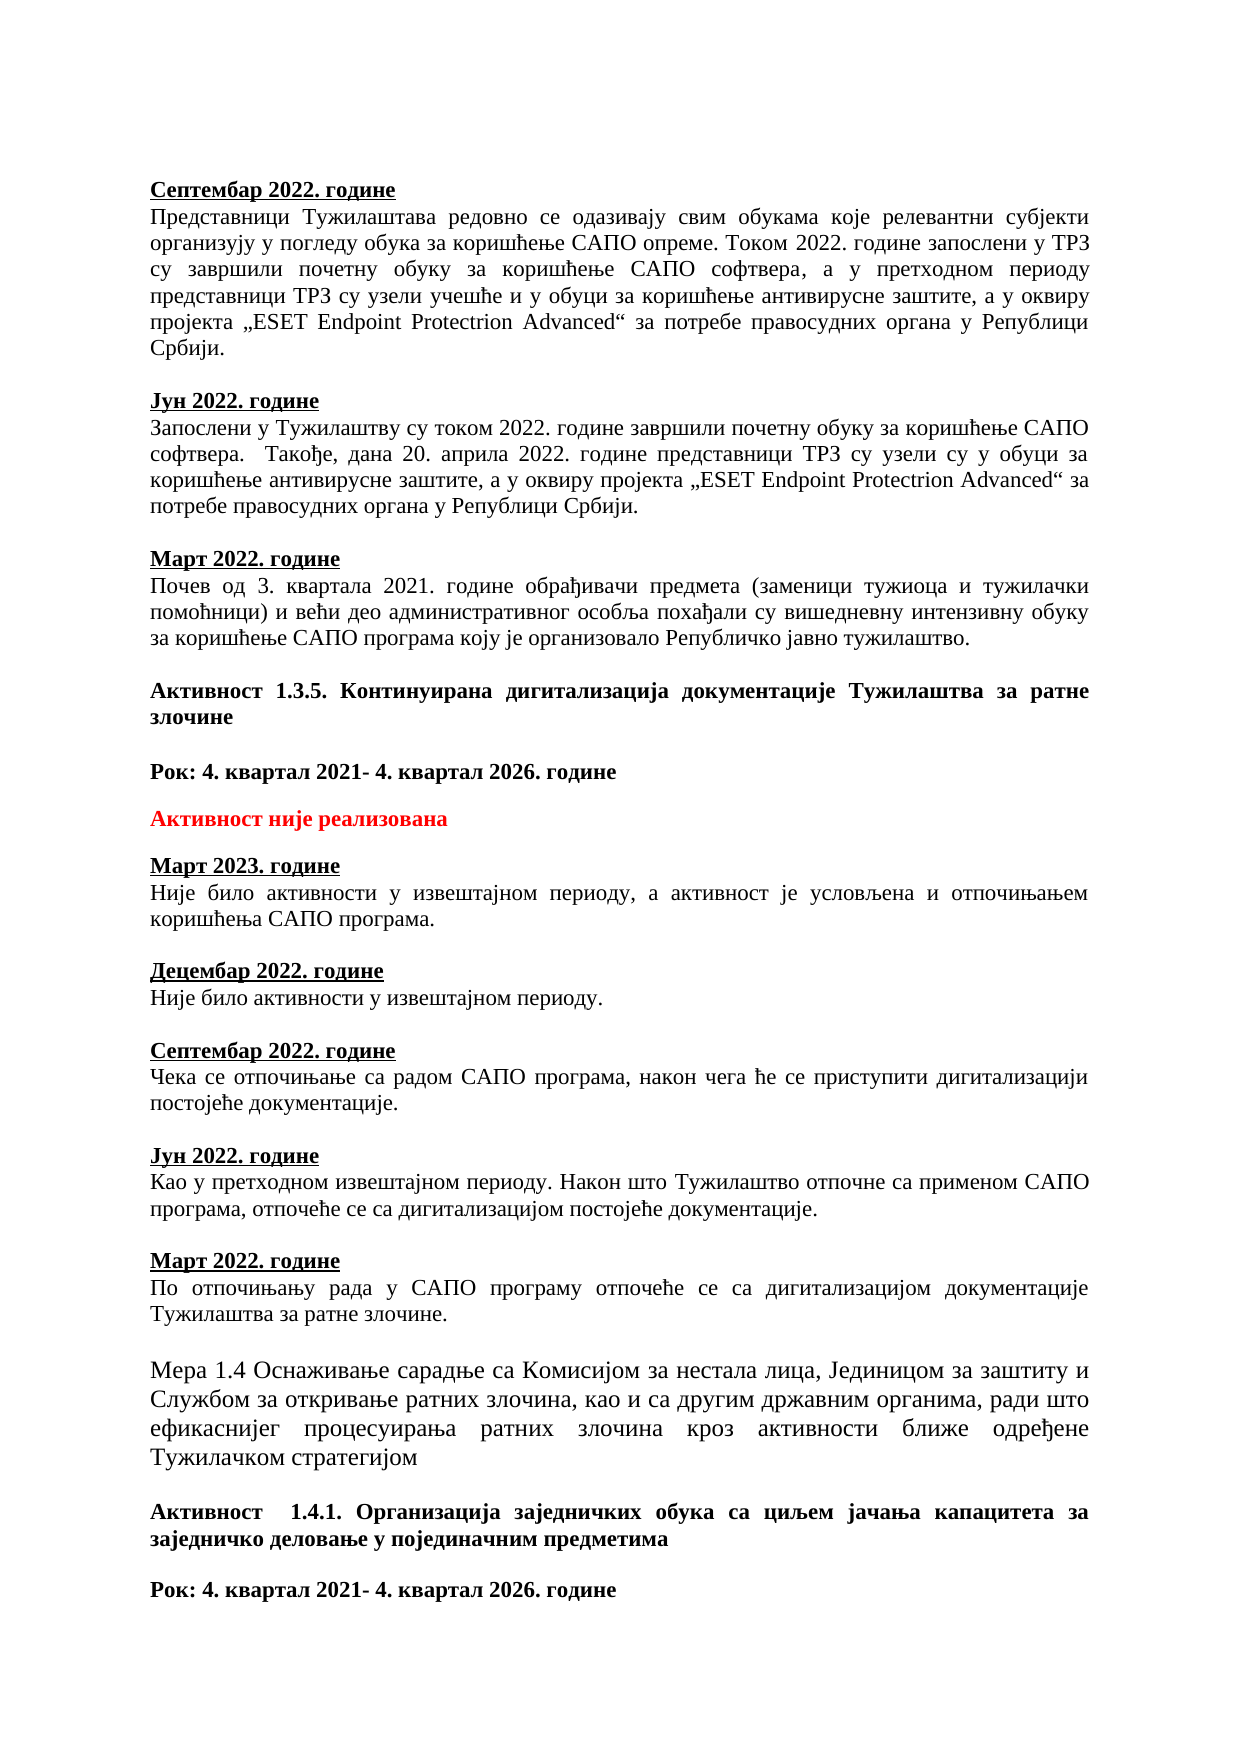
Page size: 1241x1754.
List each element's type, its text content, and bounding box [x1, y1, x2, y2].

subtitle Активност 1.3.5. Континуирана дигитализација документације Тужилаштва за ратне злочине [150, 677, 1090, 730]
text Јун 2022. године [150, 1142, 1090, 1168]
text Активност није реализована [150, 805, 1090, 831]
text Као у претходном извештајном периоду. Након што Тужилаштво отпочне са применом САПО програма, отпочеће се са дигитализацијом постојеће документације. [150, 1168, 1090, 1221]
text Није било активности у извештајном периоду. [150, 984, 1090, 1010]
text Септембар 2022. године [150, 1037, 1090, 1063]
text Децембар 2022. године [150, 958, 1090, 984]
text Март 2022. године [150, 1247, 1090, 1274]
subtitle Мера 1.4 Оснаживање сарадње са Комисијом за нестала лица, Јединицом за заштиту и Службом за откривање ратних злочина, као и са другим државним органима, ради што ефикаснијег процесуирања ратних злочина кроз активности ближе одређене Тужилачком стратегијом [150, 1355, 1090, 1470]
text Јун 2022. године [150, 387, 1090, 413]
text Чека се отпочињање са радом САПО програма, након чега ће се приступити дигитализацији постојеће документације. [150, 1063, 1090, 1116]
text По отпочињању рада у САПО програму отпочеће се са дигитализацијом документације Тужилаштва за ратне злочине. [150, 1274, 1090, 1327]
text Представници Тужилаштава редовно се одазивају свим обукама које релевантни субјекти организују у погледу обука за коришћење САПО опреме. Током 2022. године запослени у ТРЗ су завршили почетну обуку за коришћење САПО софтвера, а у претходном периоду представници ТРЗ су узели учешће и у обуци за коришћење антивирусне заштите, а у оквиру пројекта „ESET Endpoint Protectrion Advanced“ за потребе правосудних органа у Републици Србији. [150, 203, 1090, 361]
text Запослени у Тужилаштву су током 2022. године завршили почетну обуку за коришћење САПО софтвера. Такође, дана 20. априла 2022. године представници ТРЗ су узели су у обуци за коришћење антивирусне заштите, а у оквиру пројекта „ESET Endpoint Protectrion Advanced“ за потребе правосудних органа у Републици Србији. [150, 413, 1090, 519]
subtitle Активност 1.4.1. Организација заједничких обука са циљем јачања капацитета за заједничко деловање у појединачним предметима [150, 1498, 1090, 1551]
text Март 2023. године [150, 852, 1090, 878]
text Рок: 4. квартал 2021- 4. квартал 2026. године [150, 1576, 1090, 1603]
text Септембар 2022. године [150, 176, 1090, 203]
text Март 2022. године [150, 545, 1090, 572]
text Није било активности у извештајном периоду, а активност је условљена и отпочињањем коришћења САПО програма. [150, 878, 1090, 931]
text Рок: 4. квартал 2021- 4. квартал 2026. године [150, 758, 1090, 784]
text Почев од 3. квартала 2021. године обрађивачи предмета (заменици тужиоца и тужилачки помоћници) и већи део административног особља похађали су вишедневну интензивну обуку за коришћење САПО програма коју је организовало Републичко јавно тужилаштво. [150, 572, 1090, 651]
